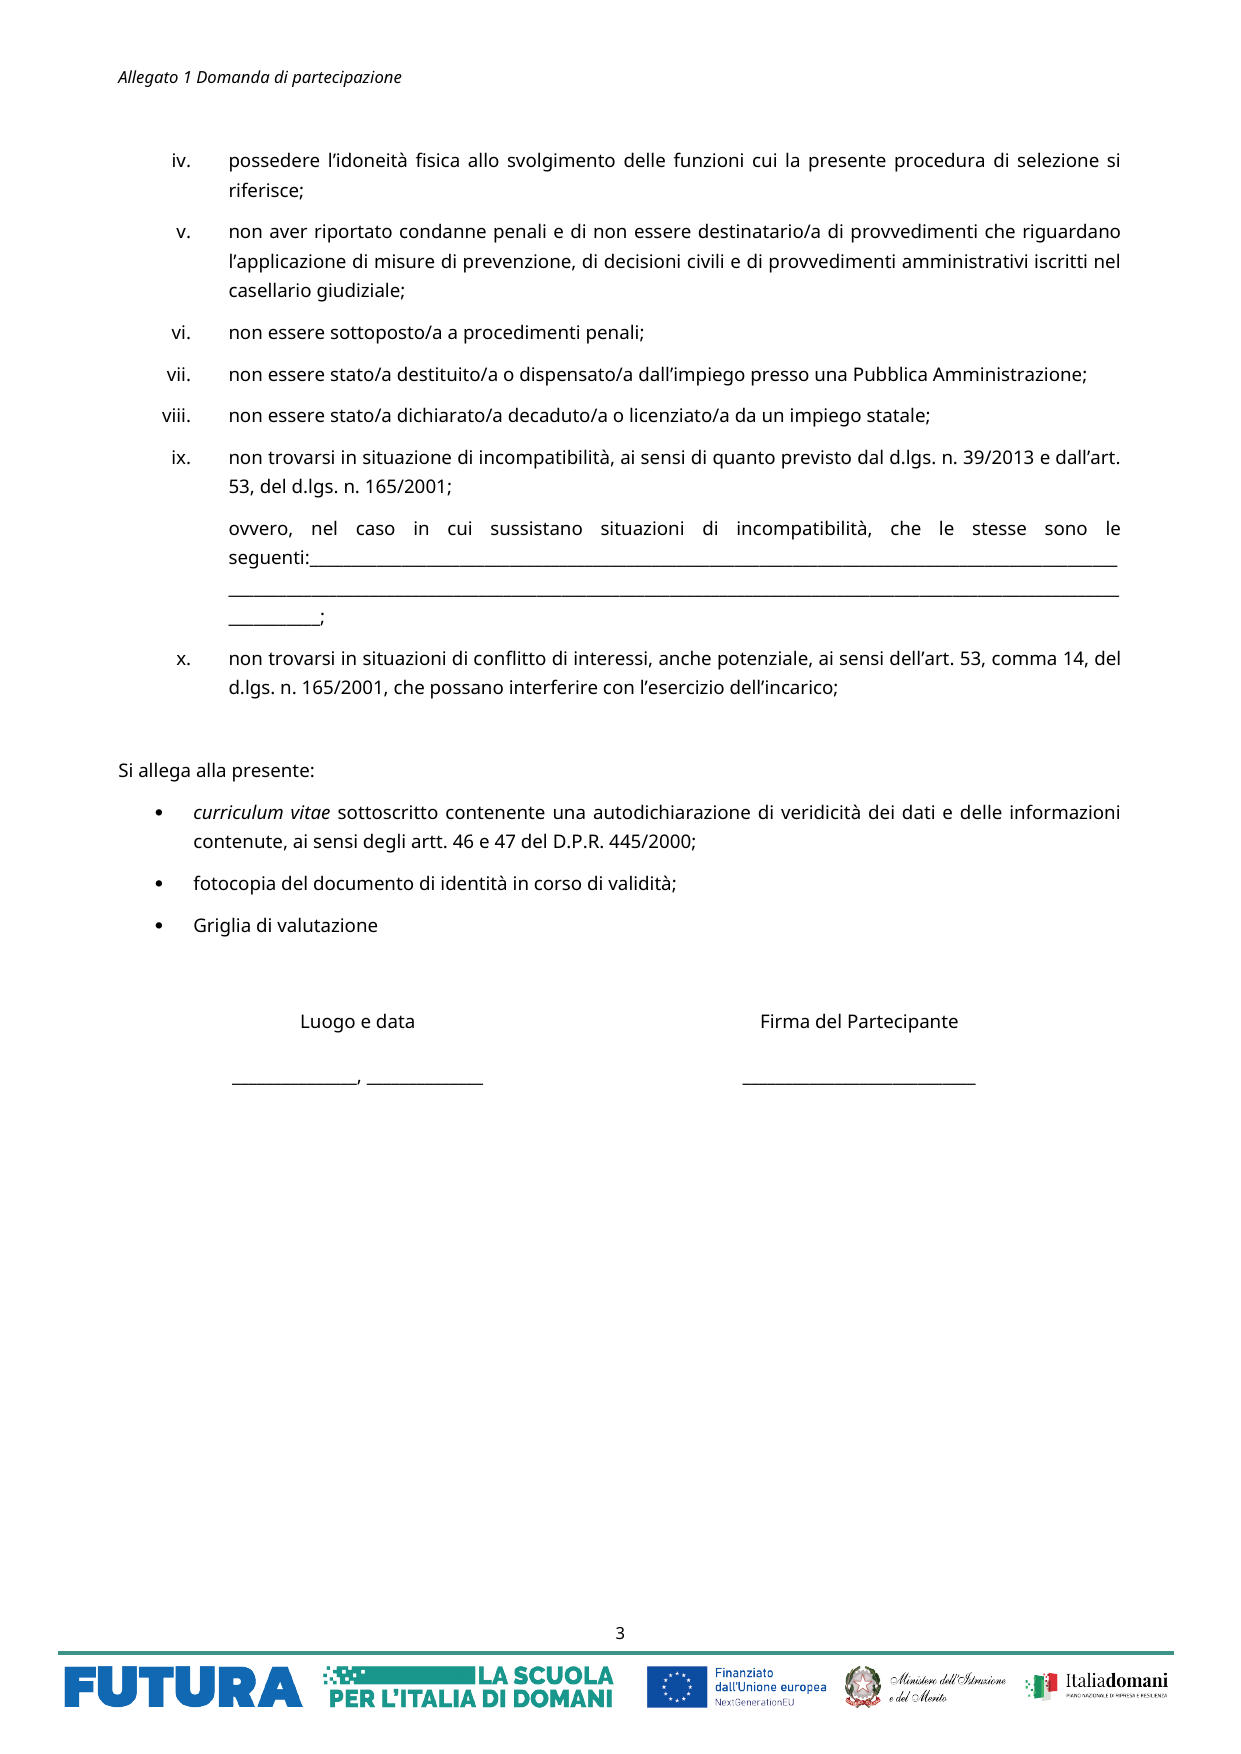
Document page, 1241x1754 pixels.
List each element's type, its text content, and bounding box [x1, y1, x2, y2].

picture [62, 1663, 1170, 1711]
list non essere stato/a dichiarato/a decaduto/a o licenziato/a da un impiego statale; [191, 403, 1122, 428]
list non trovarsi in situazioni di conflitto di interessi, anche potenziale, ai sensi dell’art. 53, comma 14, del d.lgs. n. 165/2001, che possano interferire con l’esercizio dell’incarico; [191, 645, 1122, 700]
list curriculum vitae sottoscritto contenente una autodichiarazione di veridicità dei dati e delle informazioni contenute, ai sensi degli artt. 46 e 47 del D.P.R. 445/2000; [156, 799, 1122, 854]
list ovvero, nel caso in cui sussistano situazioni di incompatibilità, che le stesse sono le seguenti:_______________________________________________________________________________________________________________________________________________________________________________________________________________________; [228, 515, 1122, 629]
list possedere l’idoneità fisica allo svolgimento delle funzioni cui la presente procedura di selezione si riferisce; [191, 148, 1122, 202]
table_header Luogo e data [107, 996, 608, 1050]
table_cell ____________________________ [608, 1050, 1110, 1104]
list non trovarsi in situazione di incompatibilità, ai sensi di quanto previsto dal d.lgs. n. 39/2013 e dall’art. 53, del d.lgs. n. 165/2001; [191, 444, 1122, 499]
list fotocopia del documento di identità in corso di validità; [156, 871, 1122, 896]
table_cell _______________, ______________ [107, 1050, 608, 1104]
list non essere stato/a destituito/a o dispensato/a dall’impiego presso una Pubblica Amministrazione; [191, 361, 1122, 386]
table_header Firma del Partecipante [608, 996, 1110, 1050]
list Griglia di valutazione [156, 912, 1122, 938]
list non aver riportato condanne penali e di non essere destinatario/a di provvedimenti che riguardano l’applicazione di misure di prevenzione, di decisioni civili e di provvedimenti amministrativi iscritti nel casellario giudiziale; [191, 219, 1122, 303]
text Si allega alla presente: [118, 758, 1122, 783]
list non essere sottoposto/a a procedimenti penali; [191, 319, 1122, 344]
